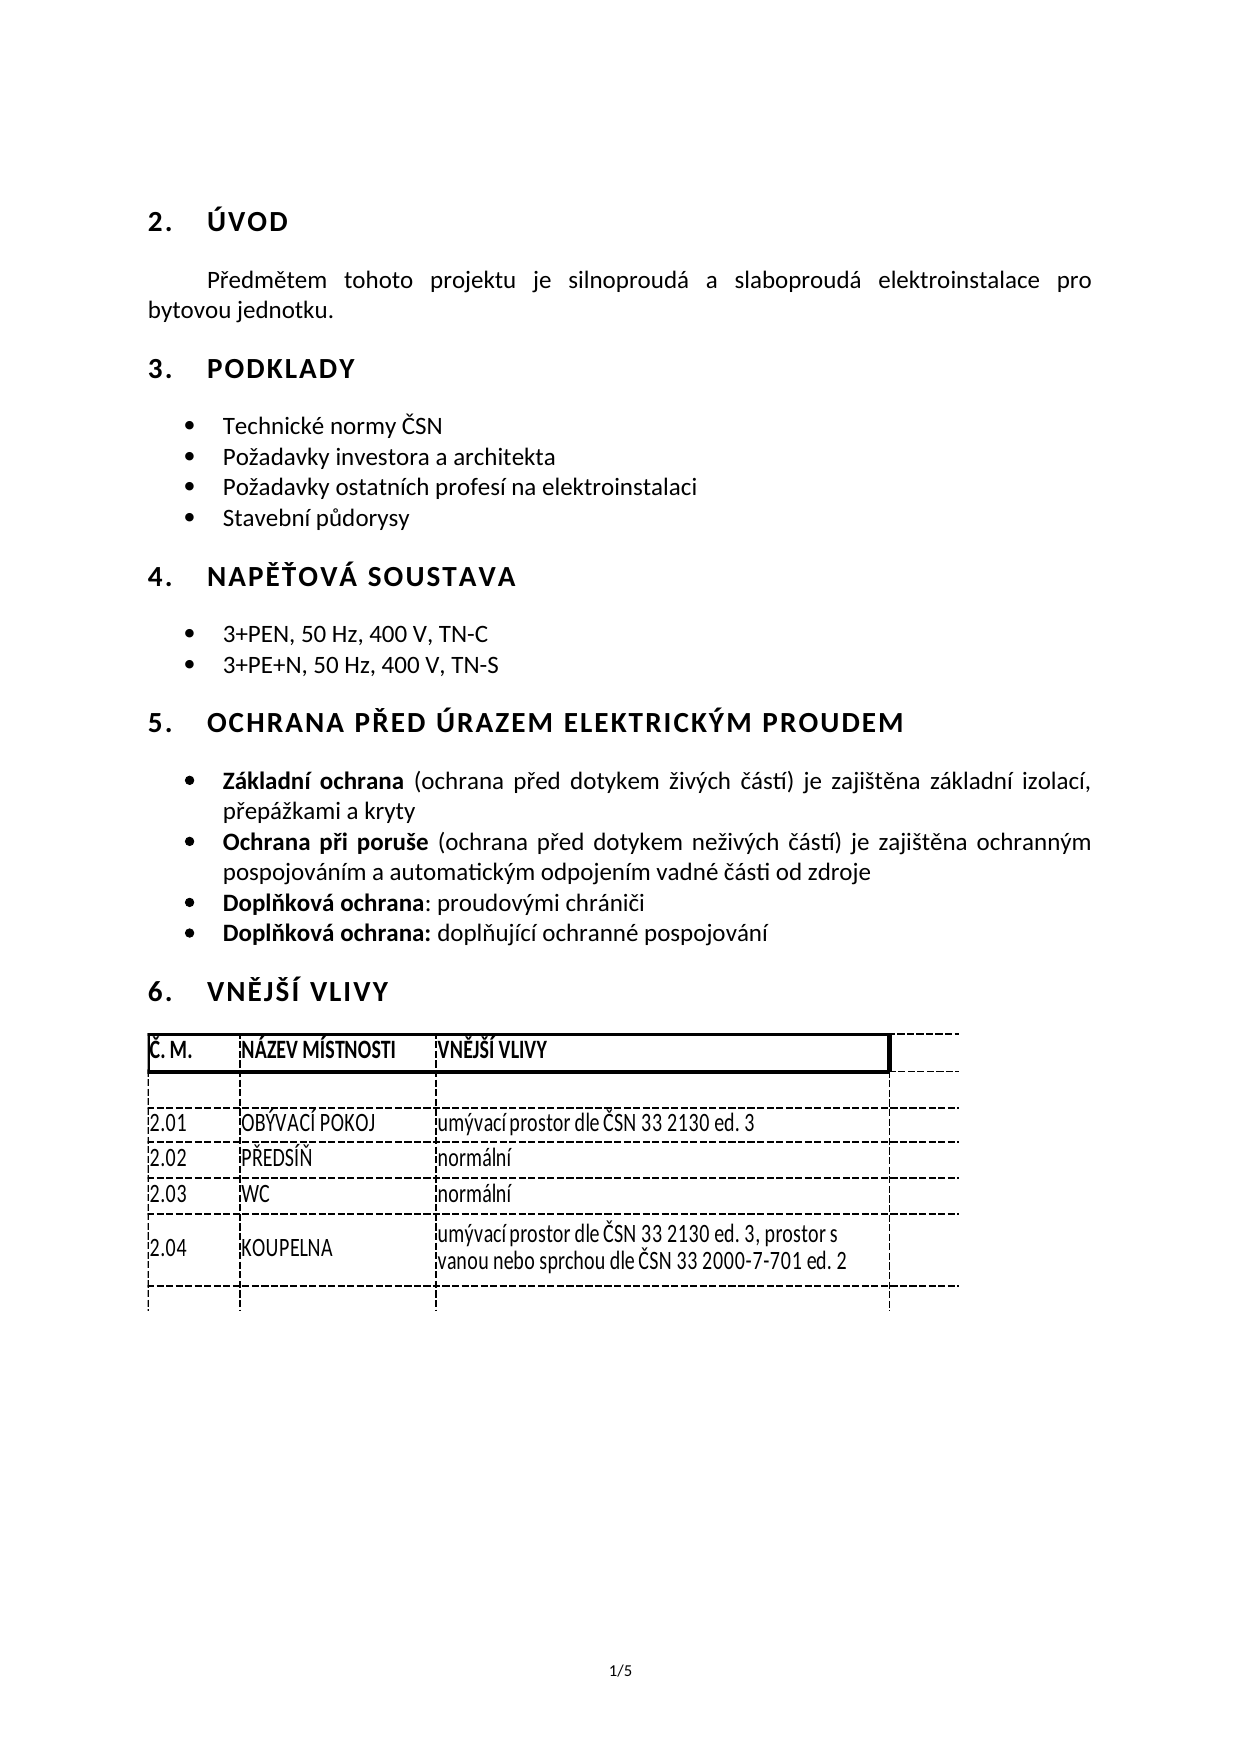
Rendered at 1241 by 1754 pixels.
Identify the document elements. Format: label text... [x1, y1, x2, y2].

list Ochrana při poruše (ochrana před dotykem neživých částí) je zajištěna ochranným pospojováním a automatickým odpojením vadné části od zdroje [185, 826, 1092, 887]
subtitle úVOD [148, 203, 1092, 239]
text Předmětem tohoto projektu je silnoproudá a slaboproudá elektroinstalace pro bytovou jednotku. [148, 264, 1092, 325]
subtitle VNĚJŠÍ VLIVY [148, 973, 1092, 1009]
list Stavební půdorysy [185, 502, 1092, 533]
list Základní ochrana (ochrana před dotykem živých částí) je zajištěna základní izolací, přepážkami a kryty [185, 765, 1092, 826]
list Doplňková ochrana: proudovými chrániči [185, 887, 1092, 917]
list 3+PE+N, 50 Hz, 400 V, TN-S [185, 649, 1092, 679]
list 3+PEN, 50 Hz, 400 V, TN-C [185, 618, 1092, 649]
list Technické normy ČSN [185, 411, 1092, 441]
subtitle PODKLADY [148, 350, 1092, 386]
subtitle NAPĚŤOVÁ SOUSTAVA [148, 558, 1092, 593]
list Požadavky ostatních profesí na elektroinstalaci [185, 472, 1092, 502]
list Požadavky investora a architekta [185, 441, 1092, 472]
list Doplňková ochrana: doplňující ochranné pospojování [185, 917, 1092, 948]
subtitle OCHRANA PŘED ÚRAZEM ELEKTRICKÝM PROUDEM [148, 704, 1092, 740]
